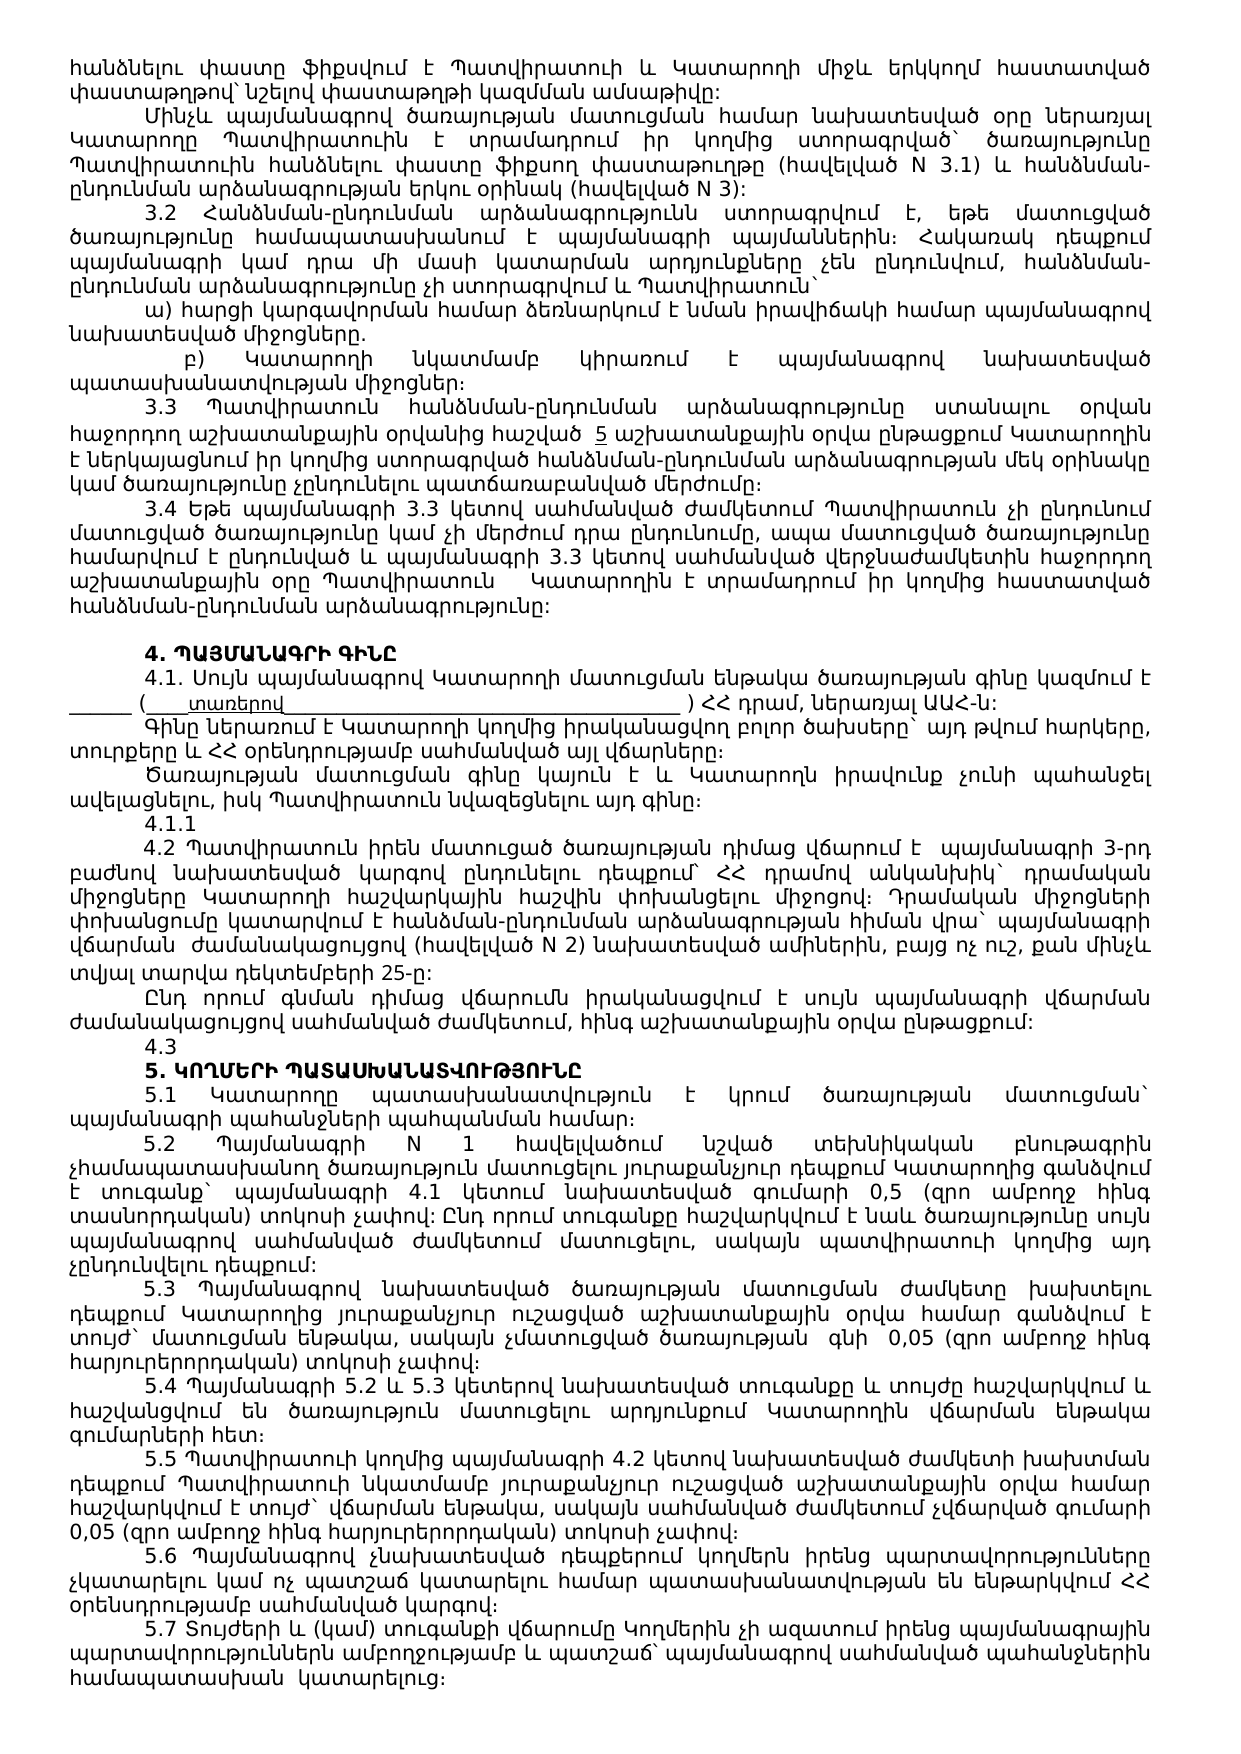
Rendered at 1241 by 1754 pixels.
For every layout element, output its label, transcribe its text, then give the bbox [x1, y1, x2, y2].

text 4.2 Պատվիրատուն իրեն մատուցած ծառայության դիմաց վճարում է պայմանագրի 3-րդ բաժնով նախատեսված կարգով ընդունելու դեպքում՝ ՀՀ դրամով անկանխիկ` դրամական միջոցները Կատարողի հաշվարկային հաշվին փոխանցելու միջոցով։ Դրամական միջոցների փոխանցումը կատարվում է հանձման-ընդունման արձանագրության հիման վրա` պայմանագրի վճարման ժամանակացույցով (հավելված N 2) նախատեսված ամիներին, բայց ոչ ուշ, քան մինչև տվյալ տարվա դեկտեմբերի 25-ը: [69, 836, 1152, 986]
text ա) հարցի կարգավորման համար ձեռնարկում է նման իրավիճակի համար պայմանագրով նախատեսված միջոցները. [69, 298, 1152, 347]
text 5.7 Տույժերի և (կամ) տուգանքի վճարումը Կողմերին չի ազատում իրենց պայմանագրային պարտավորություններն ամբողջությամբ և պատշաճ՝ պայմանագրով սահմանված պահանջներին համապատասխան կատարելուց։ [69, 1617, 1152, 1690]
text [69, 56, 1152, 104]
text 5.5 Պատվիրատուի կողմից պայմանագրի 4.2 կետով նախատեսված ժամկետի խախտման դեպքում Պատվիրատուի նկատմամբ յուրաքանչյուր ուշացված աշխատանքային օրվա համար հաշվարկվում է տույժ` վճարման ենթակա, սակայն սահմանված ժամկետում չվճարված գումարի 0,05 (զրո ամբողջ հինգ հարյուրերորդական) տոկոսի չափով։ [69, 1447, 1152, 1544]
text բ) Կատարողի նկատմամբ կիրառում է պայմանագրով նախատեսված պատասխանատվության միջոցներ։ [69, 347, 1152, 395]
text 4.1. Սույն պայմանագրով Կատարողի մատուցման ենթակա ծառայության գինը կազմում է ______ (____տառերով______________________________________ ) ՀՀ դրամ, ներառյալ ԱԱՀ-ն: [69, 666, 1152, 715]
text 5.6 Պայմանագրով չնախատեսված դեպքերում կողմերն իրենց պարտավորությունները չկատարելու կամ ոչ պատշաճ կատարելու համար պատասխանատվության են ենթարկվում ՀՀ օրենսդրությամբ սահմանված կարգով։ [69, 1544, 1152, 1617]
text Գինը ներառում է Կատարողի կողմից իրականացվող բոլոր ծախսերը` այդ թվում հարկերը, տուրքերը և ՀՀ օրենդրությամբ սահմանված այլ վճարները։ [69, 715, 1152, 763]
text 5.3 Պայմանագրով նախատեսված ծառայության մատուցման ժամկետը խախտելու դեպքում Կատարողից յուրաքանչյուր ուշացված աշխատանքային օրվա համար գանձվում է տույժ` մատուցման ենթակա, սակայն չմատուցված ծառայության գնի 0,05 (զրո ամբողջ հինգ հարյուրերորդական) տոկոսի չափով։ [69, 1277, 1152, 1374]
text 5.2 Պայմանագրի N 1 հավելվածում նշված տեխնիկական բնութագրին չհամապատասխանող ծառայություն մատուցելու յուրաքանչյուր դեպքում Կատարողից գանձվում է տուգանք` պայմանագրի 4.1 կետում նախատեսված գումարի 0,5 (զրո ամբողջ հինգ տասնորդական) տոկոսի չափով: Ընդ որում տուգանքը հաշվարկվում է նաև ծառայությունը սույն պայմանագրով սահմանված ժամկետում մատուցելու, սակայն պատվիրատուի կողմից այդ չընդունվելու դեպքում: [69, 1132, 1152, 1277]
text 5.4 Պայմանագրի 5.2 և 5.3 կետերով նախատեսված տուգանքը և տույժը հաշվարկվում և հաշվանցվում են ծառայություն մատուցելու արդյունքում Կատարողին վճարման ենթակա գումարների հետ։ [69, 1374, 1152, 1447]
text Մինչև պայմանագրով ծառայության մատուցման համար նախատեսված օրը ներառյալ Կատարողը Պատվիրատուին է տրամադրում իր կողմից ստորագրված` ծառայությունը Պատվիրատուին հանձնելու փաստը ֆիքսող փաստաթուղթը (հավելված N 3.1) և հանձնման-ընդունման արձանագրության երկու օրինակ (հավելված N 3): [69, 104, 1152, 201]
text 4. ՊԱՅՄԱՆԱԳՐԻ ԳԻՆԸ [69, 642, 1152, 666]
text 4.1.1 [69, 812, 1152, 836]
text 3.2 Հանձնման-ընդունման արձանագրությունն ստորագրվում է, եթե մատուցված ծառայությունը համապատասխանում է պայմանագրի պայմաններին։ Հակառակ դեպքում պայմանագրի կամ դրա մի մասի կատարման արդյունքները չեն ընդունվում, հանձնման-ընդունման արձանագրությունը չի ստորագրվում և Պատվիրատուն` [69, 201, 1152, 298]
text Ծառայության մատուցման գինը կայուն է և Կատարողն իրավունք չունի պահանջել ավելացնելու, իսկ Պատվիրատուն նվազեցնելու այդ գինը։ [69, 763, 1152, 812]
text 5.1 Կատարողը պատասխանատվություն է կրում ծառայության մատուցման` պայմանագրի պահանջների պահպանման համար։ [69, 1083, 1152, 1132]
text 3.4 Եթե պայմանագրի 3.3 կետով սահմանված ժամկետում Պատվիրատուն չի ընդունում մատուցված ծառայությունը կամ չի մերժում դրա ընդունումը, ապա մատուցված ծառայությունը համարվում է ընդունված և պայմանագրի 3.3 կետով սահմանված վերջնաժամկետին հաջորդող աշխատանքային օրը Պատվիրատուն Կատարողին է տրամադրում իր կողմից հաստատված հանձնման-ընդունման արձանագրությունը: [69, 497, 1152, 618]
text 4.3 [69, 1035, 1152, 1059]
text 5. ԿՈՂՄԵՐԻ ՊԱՏԱՍԽԱՆԱՏՎՈՒԹՅՈՒՆԸ [69, 1059, 1152, 1083]
text 3.3 Պատվիրատուն հանձնման-ընդունման արձանագրությունը ստանալու օրվան հաջորդող աշխատանքային օրվանից հաշված 5 աշխատանքային օրվա ընթացքում Կատարողին է ներկայացնում իր կողմից ստորագրված հանձնման-ընդունման արձանագրության մեկ օրինակը կամ ծառայությունը չընդունելու պատճառաբանված մերժումը։ [69, 395, 1152, 497]
text Ընդ որում գնման դիմաց վճարումն իրականացվում է սույն պայմանագրի վճարման ժամանակացույցով սահմանված ժամկետում, հինգ աշխատանքային օրվա ընթացքում: [69, 986, 1152, 1035]
